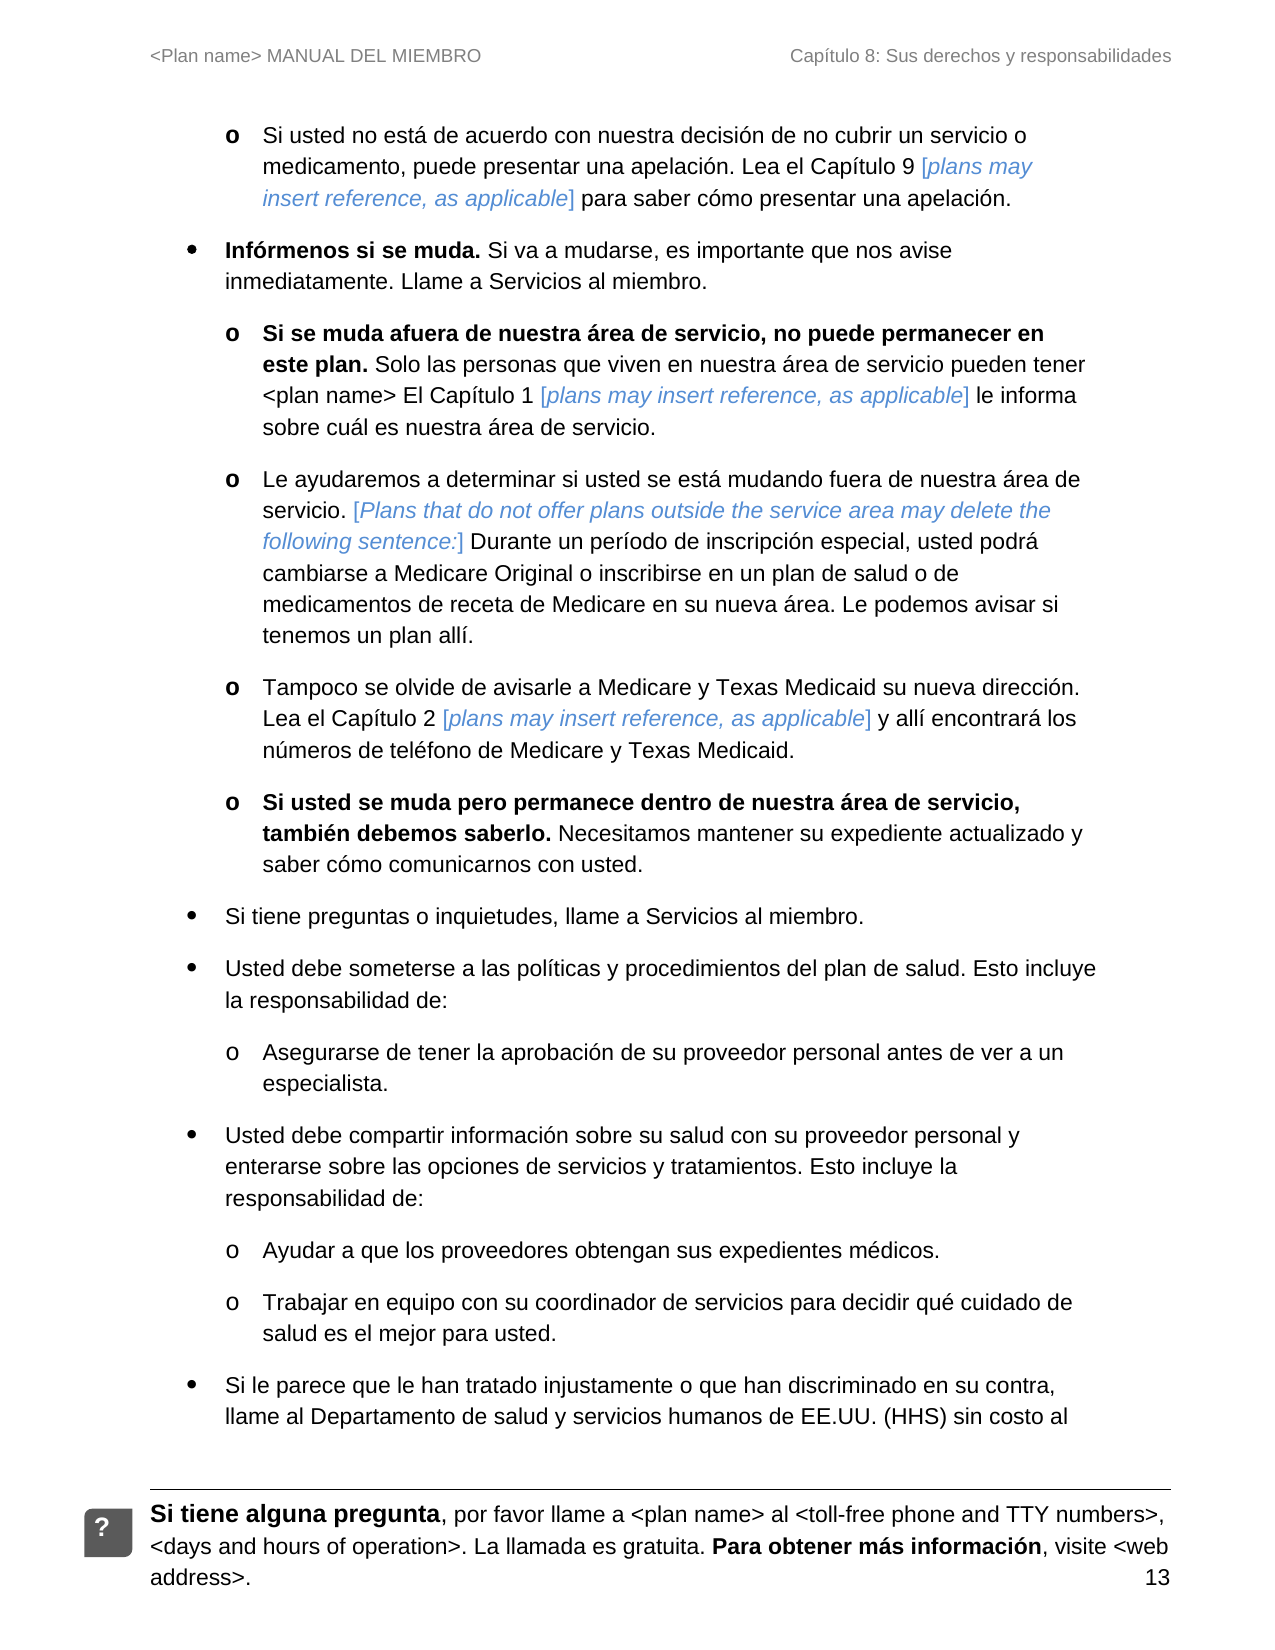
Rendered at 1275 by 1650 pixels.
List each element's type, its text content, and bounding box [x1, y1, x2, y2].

list Asegurarse de tener la aprobación de su proveedor personal antes de ver a un especialista. [225, 1035, 1096, 1098]
list Infórmenos si se muda. Si va a mudarse, es importante que nos avise inmediatamente. Llame a Servicios al miembro. [187, 233, 1096, 296]
list Tampoco se olvide de avisarle a Medicare y Texas Medicaid su nueva dirección. Lea el Capítulo 2 [plans may insert reference, as applicable] y allí encontrará los números de teléfono de Medicare y Texas Medicaid. [225, 671, 1096, 764]
list Si usted no está de acuerdo con nuestra decisión de no cubrir un servicio o medicamento, puede presentar una apelación. Lea el Capítulo 9 [plans may insert reference, as applicable] para saber cómo presentar una apelación. [225, 118, 1096, 212]
list Usted debe someterse a las políticas y procedimientos del plan de salud. Esto incluye la responsabilidad de: [187, 952, 1096, 1014]
list Trabajar en equipo con su coordinador de servicios para decidir qué cuidado de salud es el mejor para usted. [225, 1285, 1096, 1348]
list Usted debe compartir información sobre su salud con su proveedor personal y enterarse sobre las opciones de servicios y tratamientos. Esto incluye la responsabilidad de: [187, 1118, 1096, 1212]
list Si tiene preguntas o inquietudes, llame a Servicios al miembro. [187, 900, 1096, 931]
list Si se muda afuera de nuestra área de servicio, no puede permanecer en este plan. Solo las personas que viven en nuestra área de servicio pueden tener <plan name> El Capítulo 1 [plans may insert reference, as applicable] le informa sobre cuál es nuestra área de servicio. [225, 316, 1096, 441]
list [187, 1368, 1096, 1431]
list Si usted se muda pero permanece dentro de nuestra área de servicio, también debemos saberlo. Necesitamos mantener su expediente actualizado y saber cómo comunicarnos con usted. [225, 785, 1096, 879]
list Ayudar a que los proveedores obtengan sus expedientes médicos. [225, 1233, 1096, 1264]
list Le ayudaremos a determinar si usted se está mudando fuera de nuestra área de servicio. [Plans that do not offer plans outside the service area may delete the following sentence:] Durante un período de inscripción especial, usted podrá cambiarse a Medicare Original o inscribirse en un plan de salud o de medicamentos de receta de Medicare en su nueva área. Le podemos avisar si tenemos un plan allí. [225, 462, 1096, 650]
